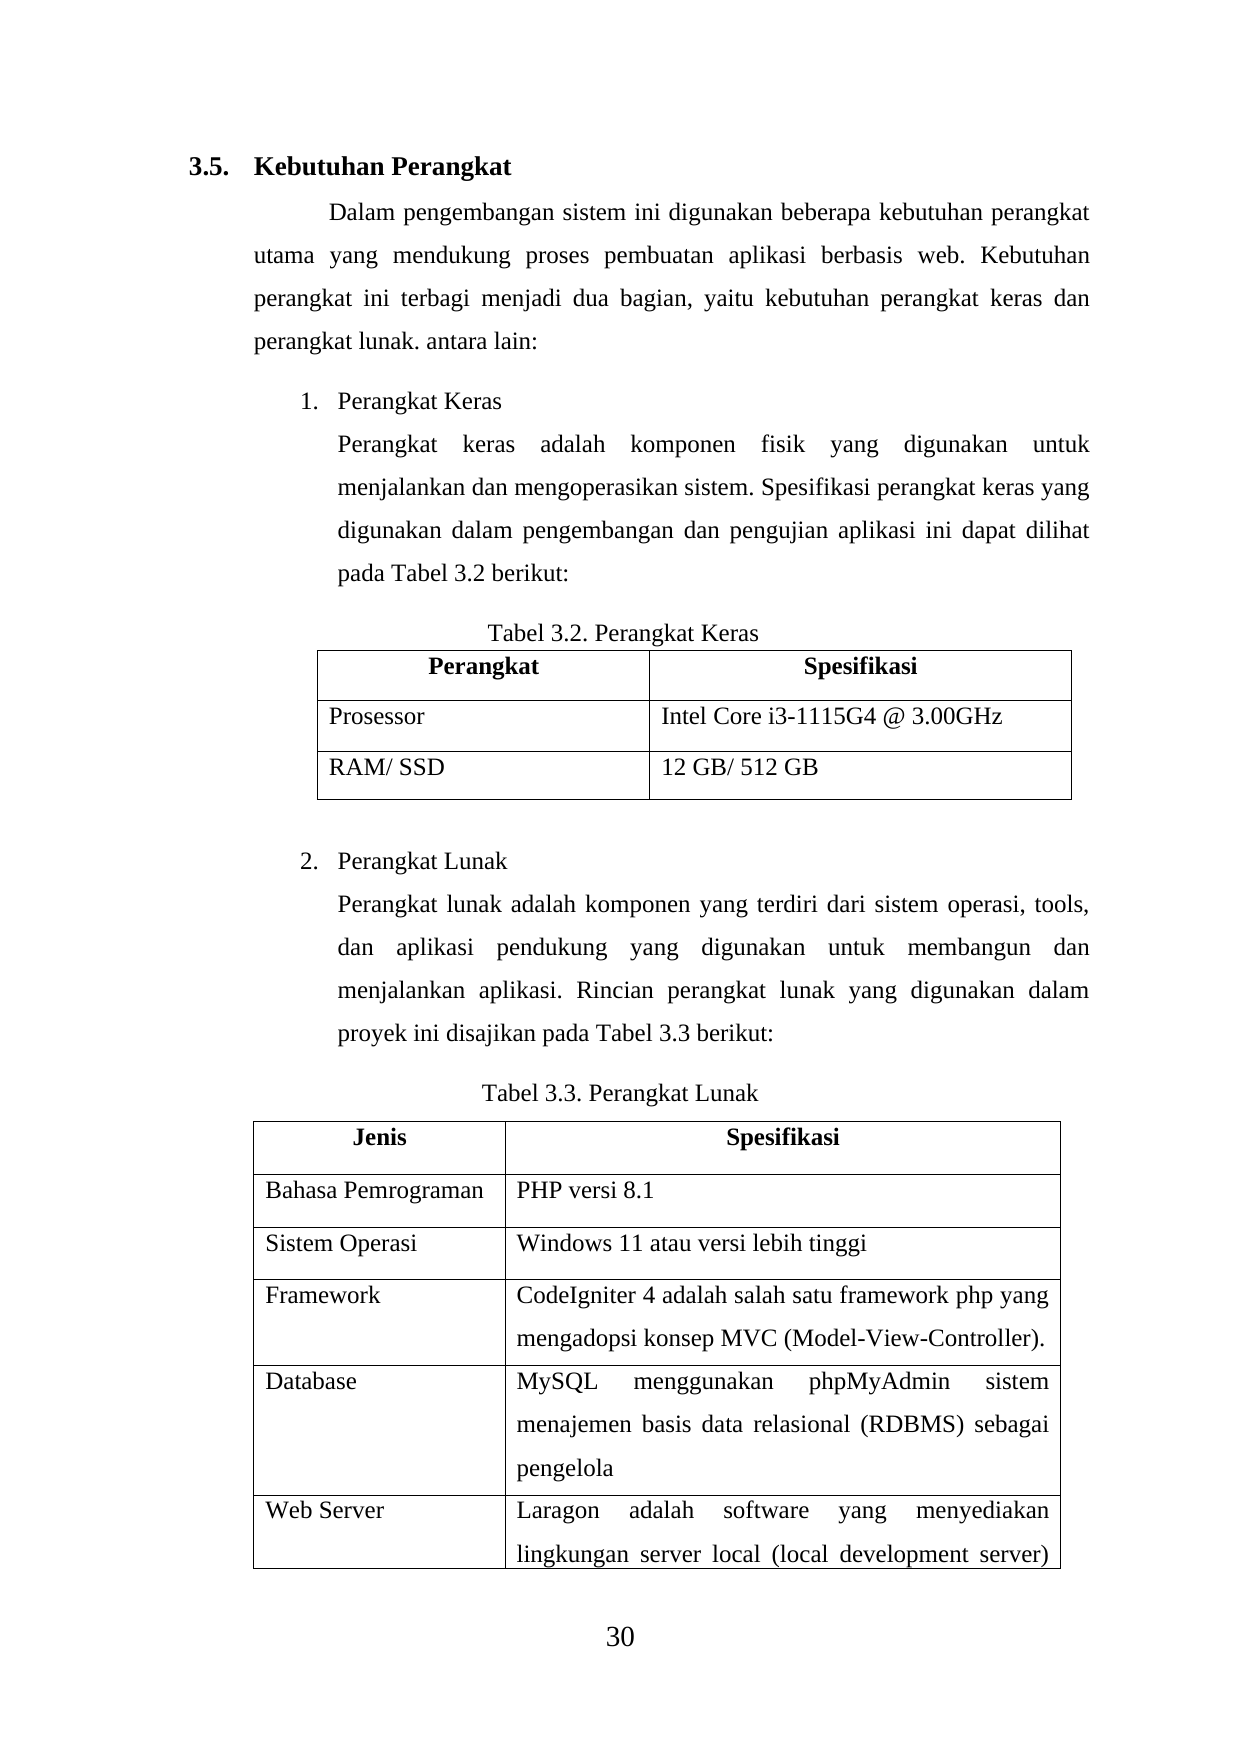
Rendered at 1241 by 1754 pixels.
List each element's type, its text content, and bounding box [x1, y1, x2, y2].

table_cell Intel Core i3-1115G4 @ 3.00GHz [650, 701, 1071, 751]
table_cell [506, 1496, 1060, 1567]
text Dalam pengembangan sistem ini digunakan beberapa kebutuhan perangkat utama yang mendukung proses pembuatan aplikasi berbasis web. Kebutuhan perangkat ini terbagi menjadi dua bagian, yaitu kebutuhan perangkat keras dan perangkat lunak. antara lain: [253, 197, 1090, 355]
table_cell Sistem Operasi [254, 1228, 505, 1279]
table_cell Framework [254, 1280, 505, 1365]
table_cell 12 GB/ 512 GB [650, 752, 1071, 799]
table_header Jenis [254, 1122, 505, 1174]
list Perangkat lunak adalah komponen yang terdiri dari sistem operasi, tools, dan aplikasi pendukung yang digunakan untuk membangun dan menjalankan aplikasi. Rincian perangkat lunak yang digunakan dalam proyek ini disajikan pada Tabel 3.3 berikut: [337, 889, 1090, 1047]
table_cell Windows 11 atau versi lebih tinggi [506, 1228, 1060, 1279]
table_cell Prosessor [318, 701, 649, 751]
table_header Spesifikasi [650, 651, 1071, 700]
table_cell PHP versi 8.1 [506, 1175, 1060, 1227]
table_header Spesifikasi [506, 1122, 1060, 1174]
subtitle Kebutuhan Perangkat [209, 150, 1090, 181]
text Tabel 3.3. Perangkat Lunak [150, 1078, 1090, 1107]
table_cell CodeIgniter 4 adalah salah satu framework php yang mengadopsi konsep MVC (Model-View-Controller). [506, 1280, 1060, 1365]
table_header Perangkat [318, 651, 649, 700]
table_cell RAM/ SSD [318, 752, 649, 799]
list Perangkat Keras [300, 386, 1090, 414]
list Perangkat Lunak [300, 797, 1090, 874]
table_cell Web Server [254, 1496, 505, 1567]
table_cell Bahasa Pemrograman [254, 1175, 505, 1227]
table_cell Database [254, 1366, 505, 1494]
table_cell MySQL menggunakan phpMyAdmin sistem menajemen basis data relasional (RDBMS) sebagai pengelola [506, 1366, 1060, 1494]
text Tabel 3.2. Perangkat Keras [150, 618, 1090, 647]
list Perangkat keras adalah komponen fisik yang digunakan untuk menjalankan dan mengoperasikan sistem. Spesifikasi perangkat keras yang digunakan dalam pengembangan dan pengujian aplikasi ini dapat dilihat pada Tabel 3.2 berikut: [337, 429, 1090, 587]
